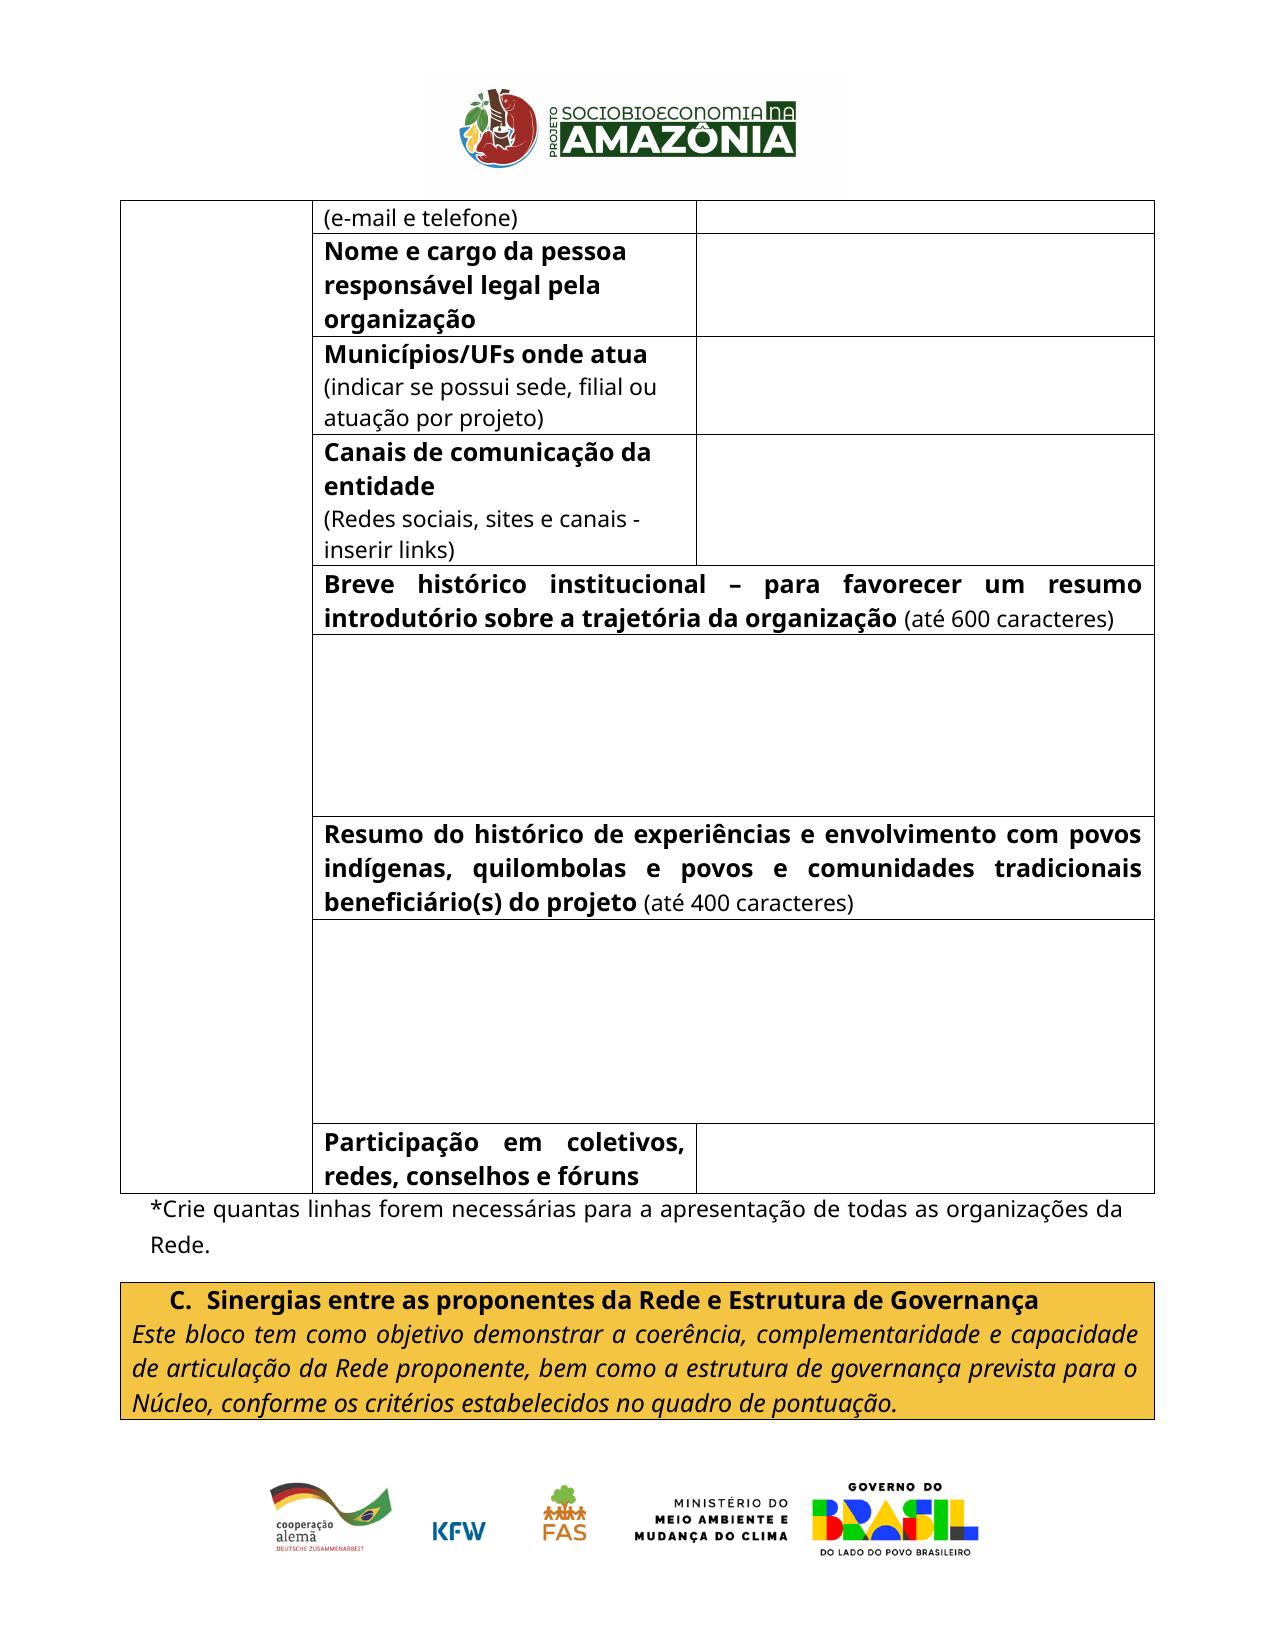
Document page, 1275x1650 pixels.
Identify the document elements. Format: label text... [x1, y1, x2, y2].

table_cell [697, 234, 1154, 336]
table_cell [697, 201, 1154, 233]
table_cell [697, 435, 1154, 565]
table_cell [313, 635, 1154, 816]
table_cell Municípios/UFs onde atua (indicar se possui sede, filial ou atuação por projeto) [313, 337, 696, 433]
picture [150, 1446, 1125, 1577]
table_cell Participação em coletivos, redes, conselhos e fóruns [313, 1124, 696, 1192]
text *Crie quantas linhas forem necessárias para a apresentação de todas as organizações da Rede. [150, 1194, 1125, 1261]
table_cell Contato (e-mail e telefone) [313, 201, 696, 233]
table_cell [697, 1124, 1154, 1192]
table_header Sinergias entre as proponentes da Rede e Estrutura de Governança Este bloco tem como objetivo demonstrar a coerência, complementaridade e capacidade de articulação da Rede proponente, bem como a estrutura de governança prevista para o Núcleo, conforme os critérios estabelecidos no quadro de pontuação. [121, 1283, 1154, 1419]
table_cell [697, 337, 1154, 433]
table_cell [313, 920, 1154, 1123]
table_cell Canais de comunicação da entidade (Redes sociais, sites e canais - inserir links) [313, 435, 696, 565]
table_cell Nome e cargo da pessoa responsável legal pela organização [313, 234, 696, 336]
table_cell Breve histórico institucional – para favorecer um resumo introdutório sobre a trajetória da organização (até 600 caracteres) [313, 566, 1154, 634]
picture [424, 73, 851, 200]
table_cell Resumo do histórico de experiências e envolvimento com povos indígenas, quilombolas e povos e comunidades tradicionais beneficiário(s) do projeto (até 400 caracteres) [313, 817, 1154, 919]
